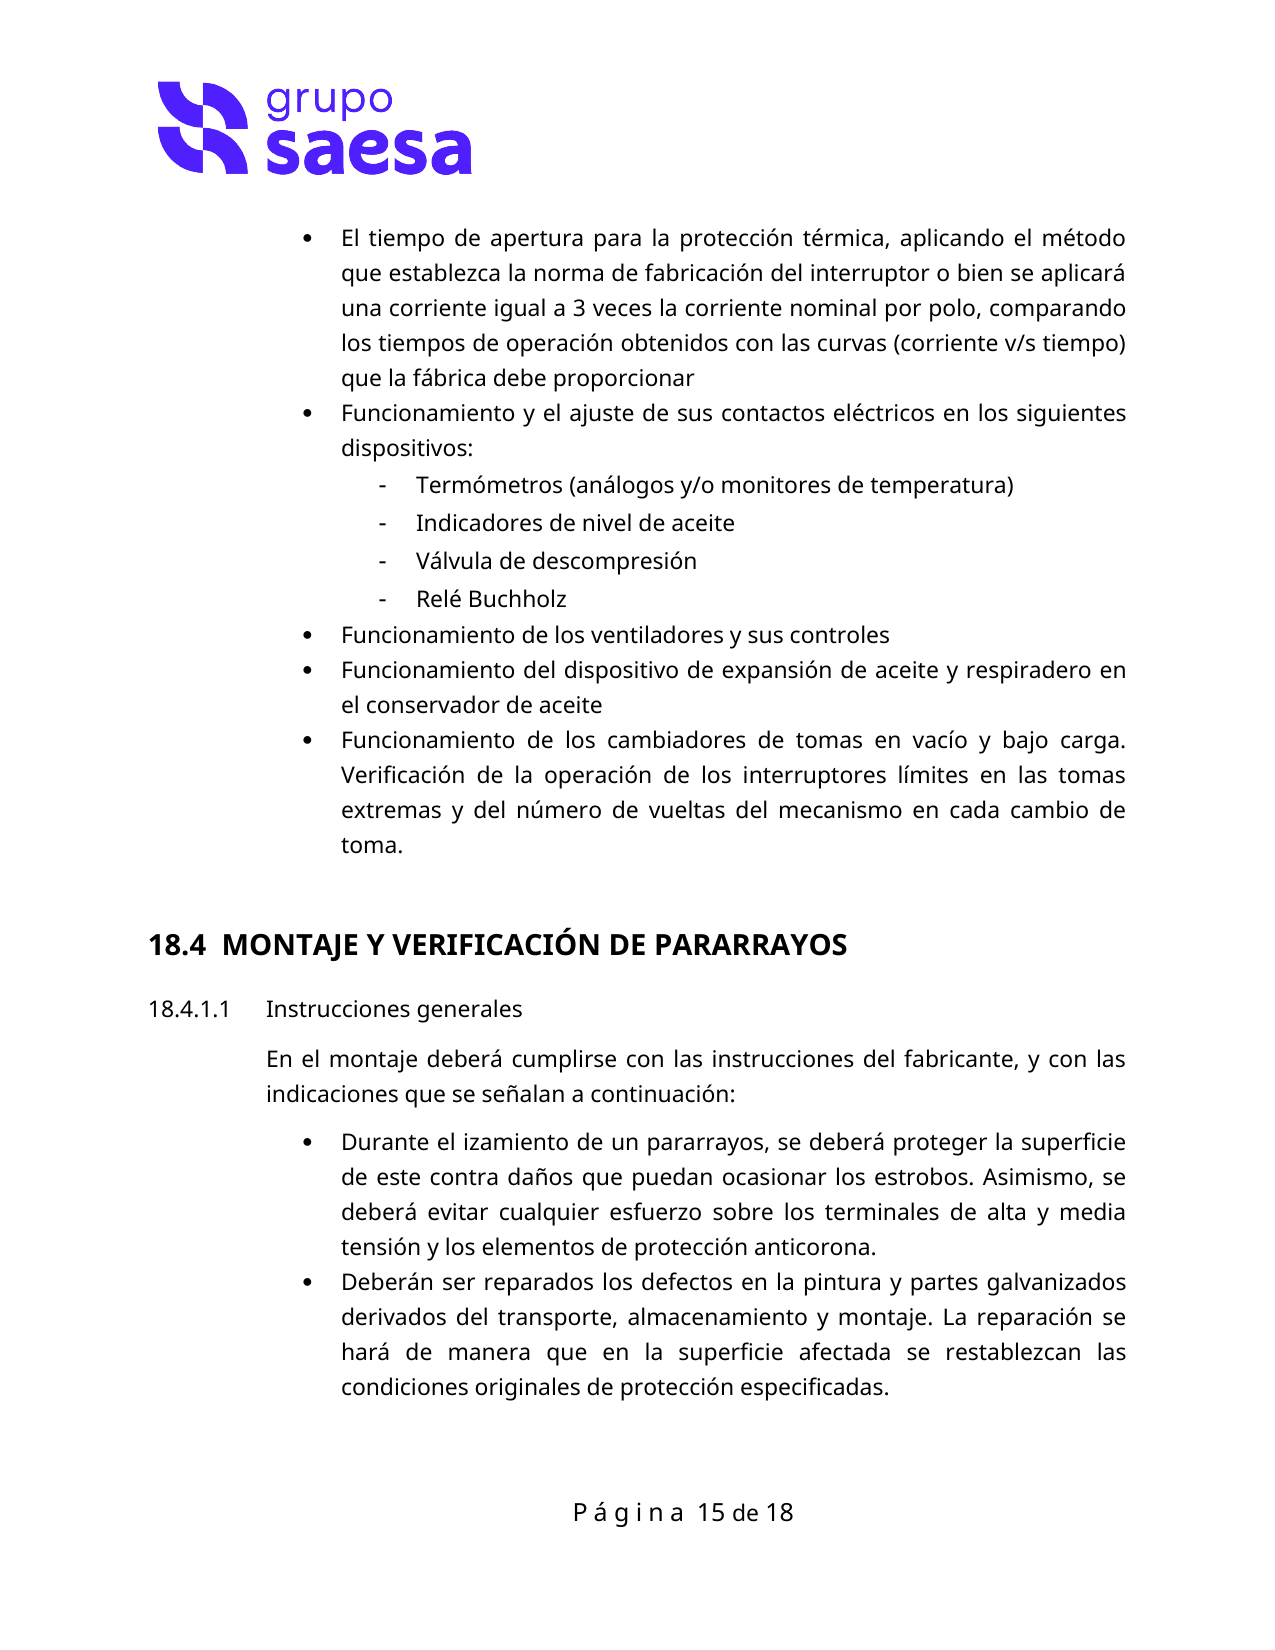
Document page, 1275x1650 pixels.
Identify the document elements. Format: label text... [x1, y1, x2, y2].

list Durante el izamiento de un pararrayos, se deberá proteger la superficie de este contra daños que puedan ocasionar los estrobos. Asimismo, se deberá evitar cualquier esfuerzo sobre los terminales de alta y media tensión y los elementos de protección anticorona. [303, 1126, 1127, 1262]
picture [147, 73, 481, 178]
list El tiempo de apertura para la protección térmica, aplicando el método que establezca la norma de fabricación del interruptor o bien se aplicará una corriente igual a 3 veces la corriente nominal por polo, comparando los tiempos de operación obtenidos con las curvas (corriente v/s tiempo) que la fábrica debe proporcionar [303, 221, 1127, 393]
list Deberán ser reparados los defectos en la pintura y partes galvanizados derivados del transporte, almacenamiento y montaje. La reparación se hará de manera que en la superficie afectada se restablezcan las condiciones originales de protección especificadas. [303, 1266, 1127, 1402]
list Relé Buchholz [378, 581, 1127, 615]
list Funcionamiento de los ventiladores y sus controles [303, 619, 1127, 650]
text En el montaje deberá cumplirse con las instrucciones del fabricante, y con las indicaciones que se señalan a continuación: [266, 1043, 1127, 1109]
list Funcionamiento del dispositivo de expansión de aceite y respiradero en el conservador de aceite [303, 654, 1127, 720]
list Termómetros (análogos y/o monitores de temperatura) [378, 466, 1127, 501]
list Funcionamiento y el ajuste de sus contactos eléctricos en los siguientes dispositivos: [303, 396, 1127, 463]
list Funcionamiento de los cambiadores de tomas en vacío y bajo carga. Verificación de la operación de los interruptores límites en las tomas extremas y del número de vueltas del mecanismo en cada cambio de toma. [303, 724, 1127, 860]
list Válvula de descompresión [378, 543, 1127, 577]
subtitle Instrucciones generales [148, 993, 1127, 1024]
subtitle MONTAJE Y VERIFICACIÓN DE PARARRAYOS [148, 924, 1127, 964]
list Indicadores de nivel de aceite [378, 504, 1127, 539]
